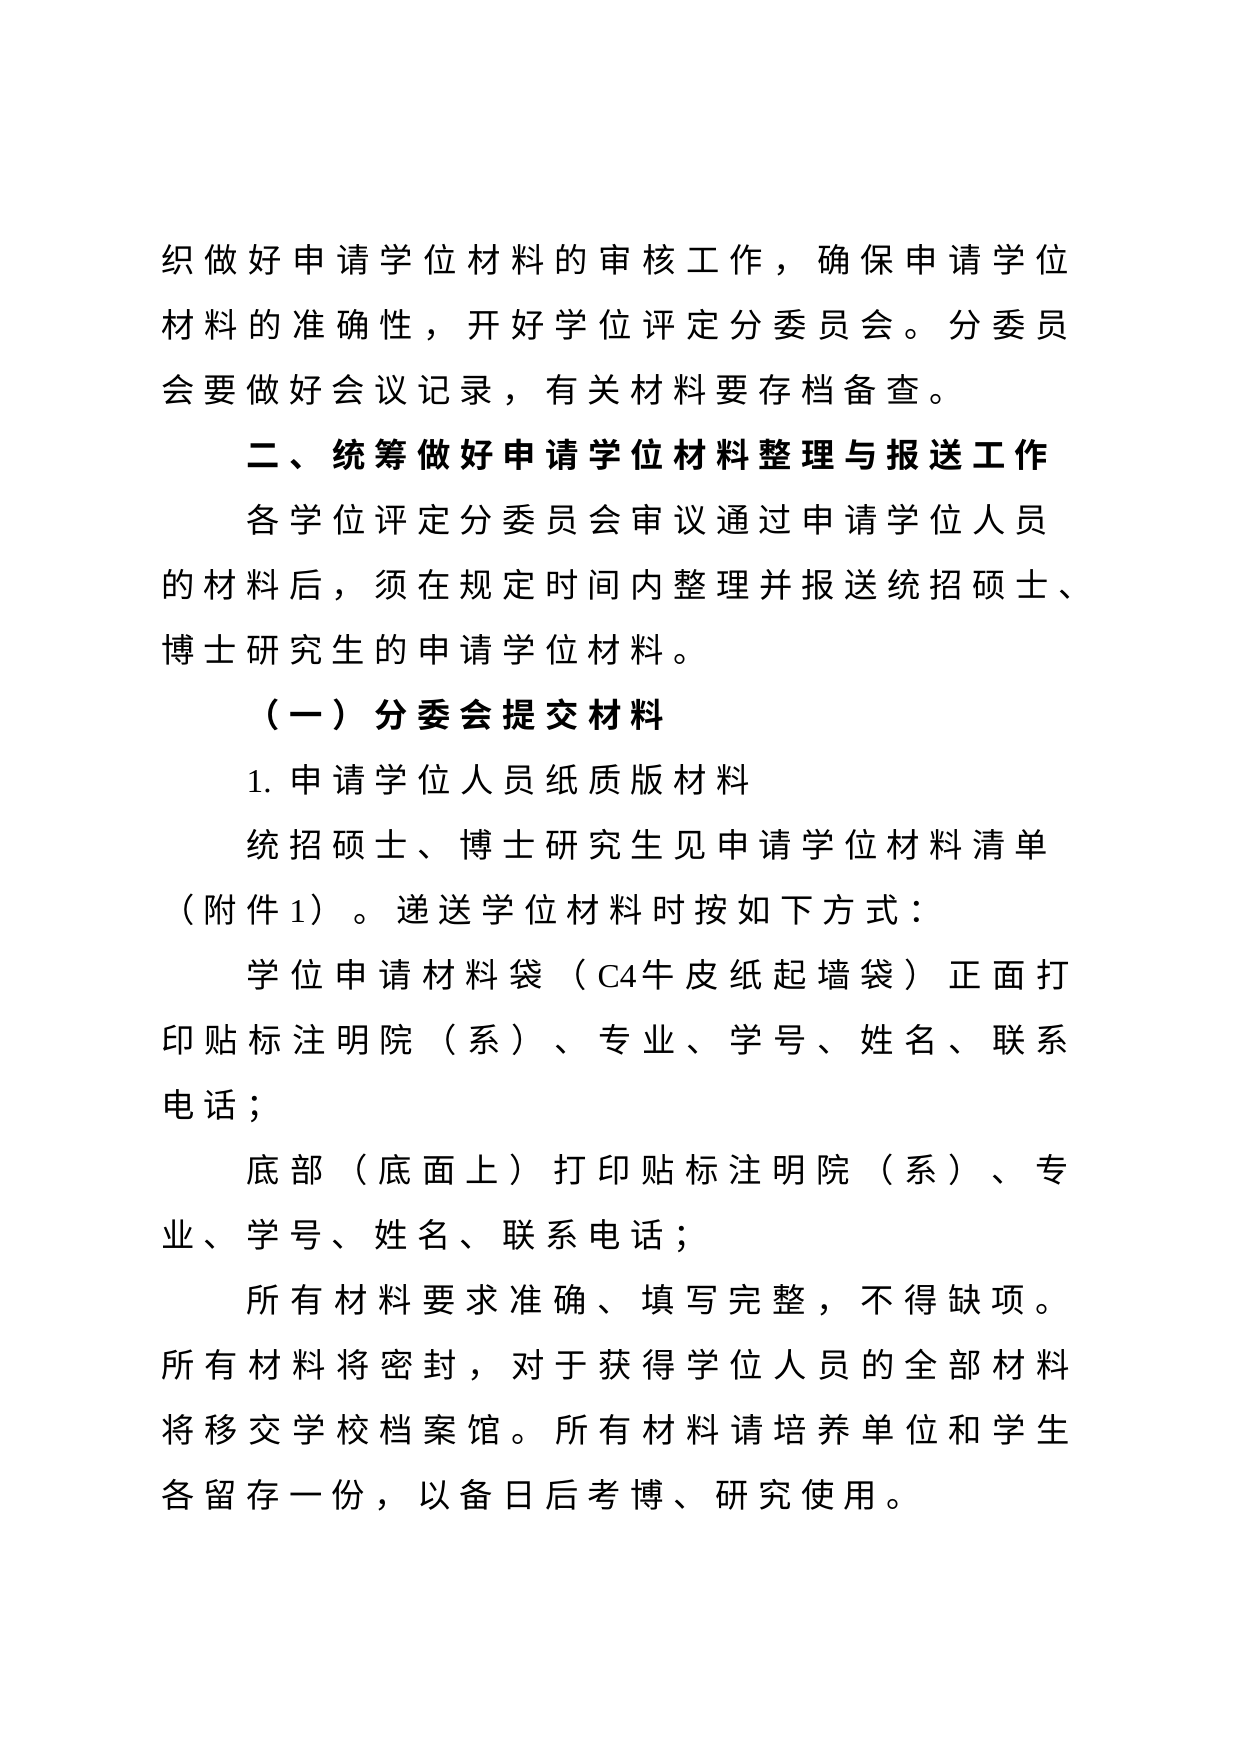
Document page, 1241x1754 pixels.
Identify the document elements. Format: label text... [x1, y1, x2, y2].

text （一）分委会提交材料 [161, 681, 1079, 746]
text 统招硕士、博士研究生见申请学位材料清单（附件1）。递送学位材料时按如下方式： [161, 811, 1079, 941]
text 底部（底面上）打印贴标注明院（系）、专业、学号、姓名、联系电话； [161, 1136, 1079, 1266]
text 各学位评定分委员会审议通过申请学位人员的材料后，须在规定时间内整理并报送统招硕士、博士研究生的申请学位材料。 [161, 486, 1079, 681]
text 二、统筹做好申请学位材料整理与报送工作 [161, 421, 1079, 486]
text 所有材料要求准确、填写完整，不得缺项。所有材料将密封，对于获得学位人员的全部材料将移交学校档案馆。所有材料请培养单位和学生各留存一份，以备日后考博、研究使用。 [161, 1266, 1079, 1526]
text 1.申请学位人员纸质版材料 [161, 746, 1079, 811]
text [161, 226, 1079, 421]
text 学位申请材料袋（C4牛皮纸起墙袋）正面打印贴标注明院（系）、专业、学号、姓名、联系电话； [161, 941, 1079, 1136]
